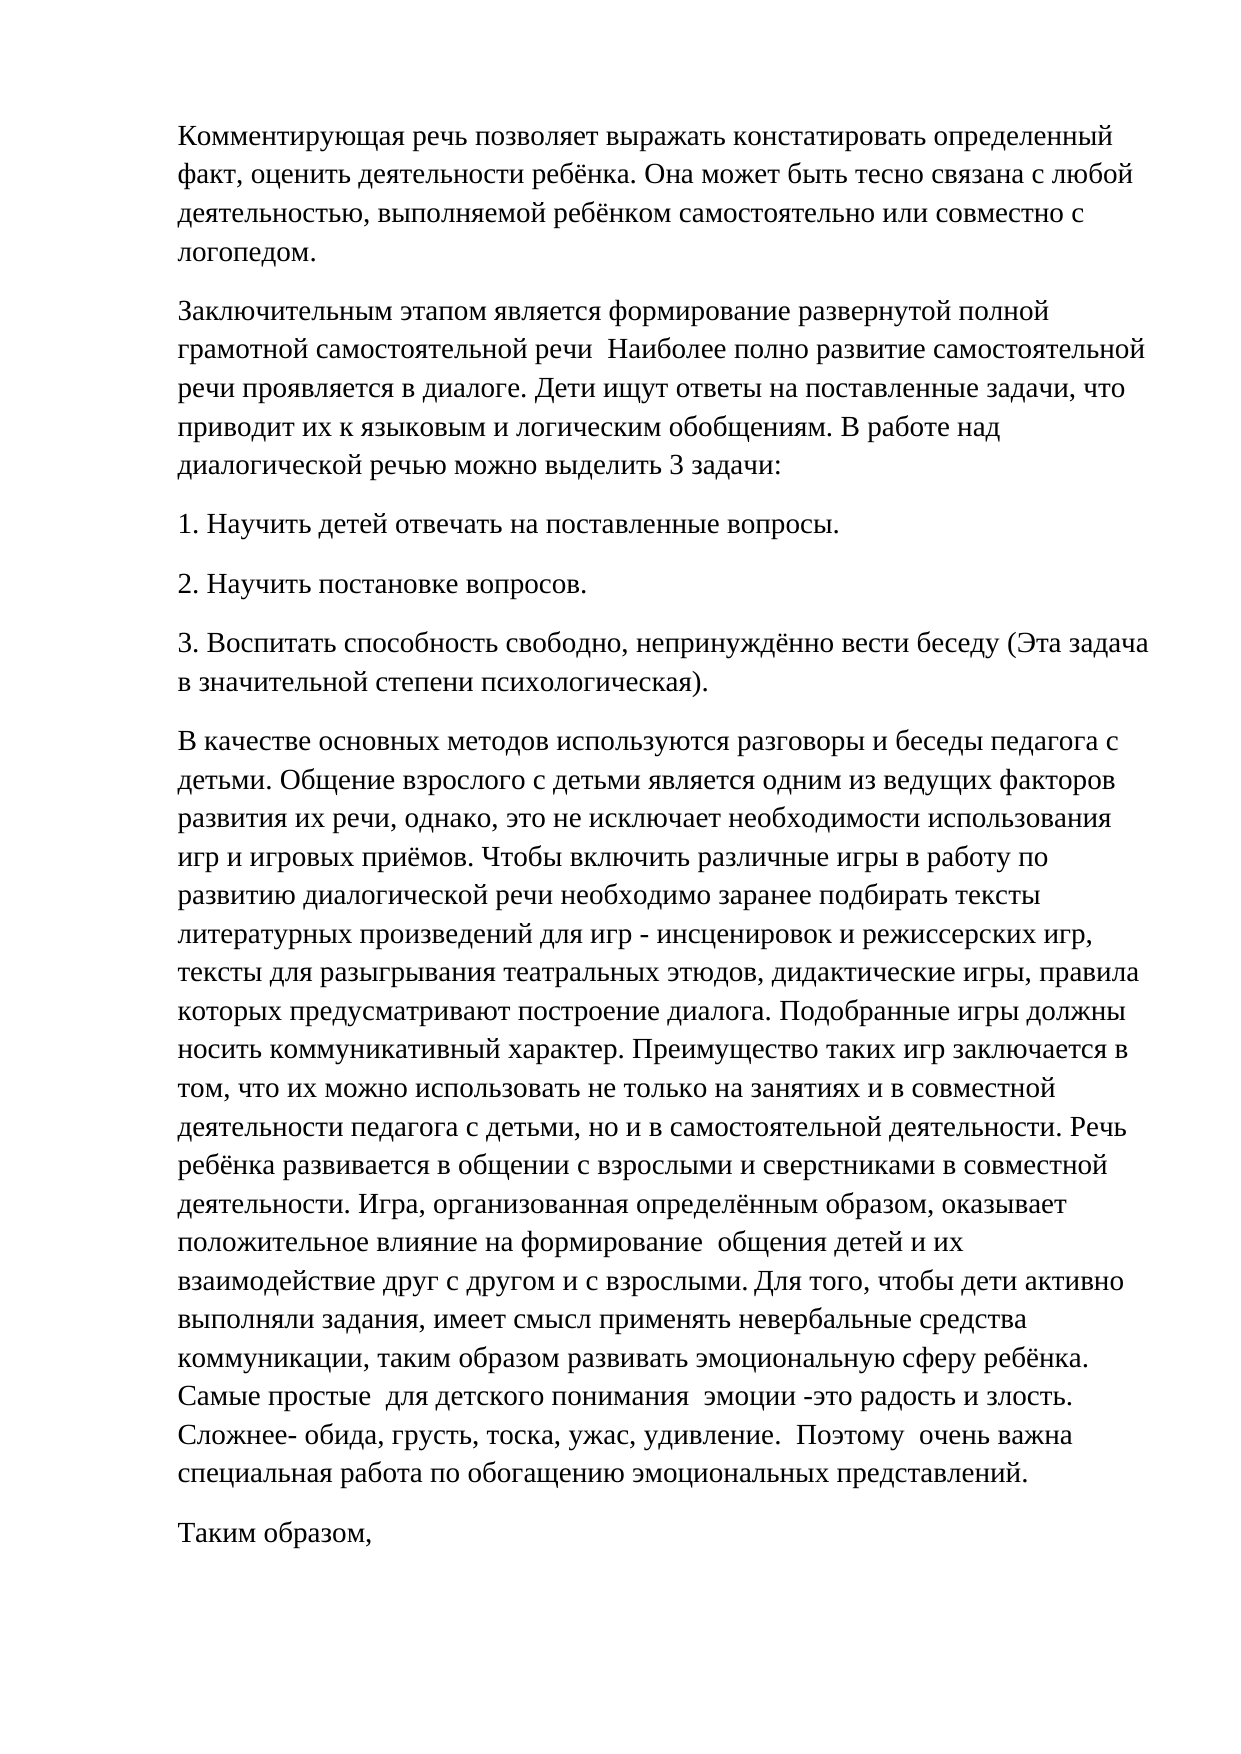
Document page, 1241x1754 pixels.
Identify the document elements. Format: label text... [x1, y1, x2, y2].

text 3. Воспитать способность свободно, непринуждённо вести беседу (Эта задача в значительной степени психологическая). [177, 625, 1152, 697]
text 2. Научить постановке вопросов. [177, 566, 1152, 599]
text Заключительным этапом является формирование развернутой полной грамотной самостоятельной речи Наиболее полно развитие самостоятельной речи проявляется в диалоге. Дети ищут ответы на поставленные задачи, что приводит их к языковым и логическим обобщениям. В работе над диалогической речью можно выделить 3 задачи: [177, 293, 1152, 481]
text 1. Научить детей отвечать на поставленные вопросы. [177, 507, 1152, 540]
text В качестве основных методов используются разговоры и беседы педагога с детьми. Общение взрослого с детьми является одним из ведущих факторов развития их речи, однако, это не исключает необходимости использования игр и игровых приёмов. Чтобы включить различные игры в работу по развитию диалогической речи необходимо заранее подбирать тексты литературных произведений для игр - инсценировок и режиссерских игр, тексты для разыгрывания театральных этюдов, дидактические игры, правила которых предусматривают построение диалога. Подобранные игры должны носить коммуникативный характер. Преимущество таких игр заключается в том, что их можно использовать не только на занятиях и в совместной деятельности педагога с детьми, но и в самостоятельной деятельности. Речь ребёнка развивается в общении с взрослыми и сверстниками в совместной деятельности. Игра, организованная определённым образом, оказывает положительное влияние на формирование общения детей и их взаимодействие друг с другом и с взрослыми. Для того, чтобы дети активно выполняли задания, имеет смысл применять невербальные средства коммуникации, таким образом развивать эмоциональную сферу ребёнка. Самые простые для детского понимания эмоции -это радость и злость. Сложнее- обида, грусть, тоска, ужас, удивление. Поэтому очень важна специальная работа по обогащению эмоциональных представлений. [177, 723, 1152, 1489]
text Таким образом, [177, 1515, 1152, 1548]
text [177, 118, 1152, 267]
